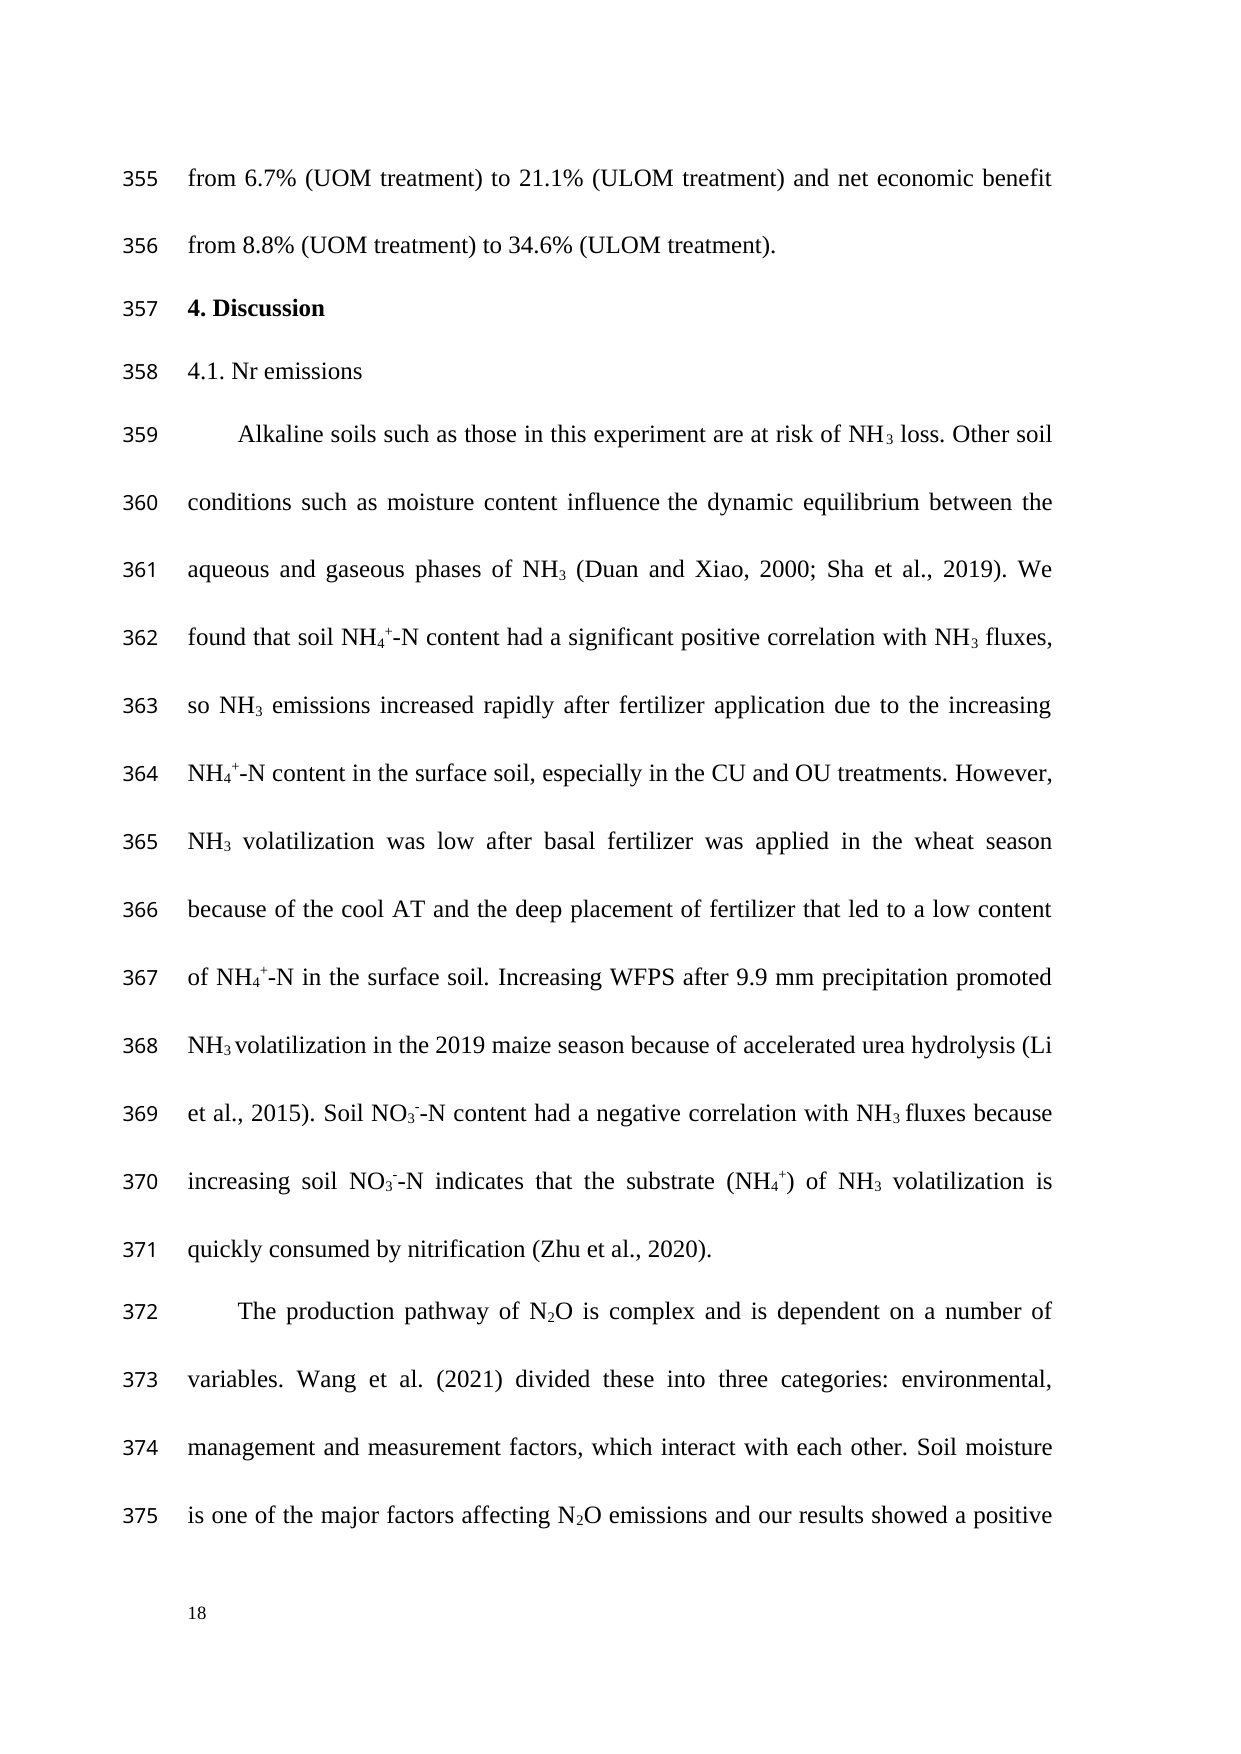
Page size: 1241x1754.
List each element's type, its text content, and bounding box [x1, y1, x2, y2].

text 4.1. Nr emissions [187, 353, 1053, 387]
text Alkaline soils such as those in this experiment are at risk of NH3 loss. Other soil conditions such as moisture content influence the dynamic equilibrium between the aqueous and gaseous phases of NH3 (Duan and Xiao, 2000; Sha et al., 2019). We found that soil NH4+-N content had a significant positive correlation with NH3 fluxes, so NH3 emissions increased rapidly after fertilizer application due to the increasing NH4+-N content in the surface soil, especially in the CU and OU treatments. However, NH3 volatilization was low after basal fertilizer was applied in the wheat season because of the cool AT and the deep placement of fertilizer that led to a low content of NH4+-N in the surface soil. Increasing WFPS after 9.9 mm precipitation promoted NH3 volatilization in the 2019 maize season because of accelerated urea hydrolysis (Li et al., 2015). Soil NO3--N content had a negative correlation with NH3 fluxes because increasing soil NO3--N indicates that the substrate (NH4+) of NH3 volatilization is quickly consumed by nitrification (Zhu et al., 2020). [187, 416, 1053, 1265]
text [187, 160, 1053, 262]
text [187, 1294, 1053, 1532]
text 4. Discussion [187, 291, 1053, 325]
